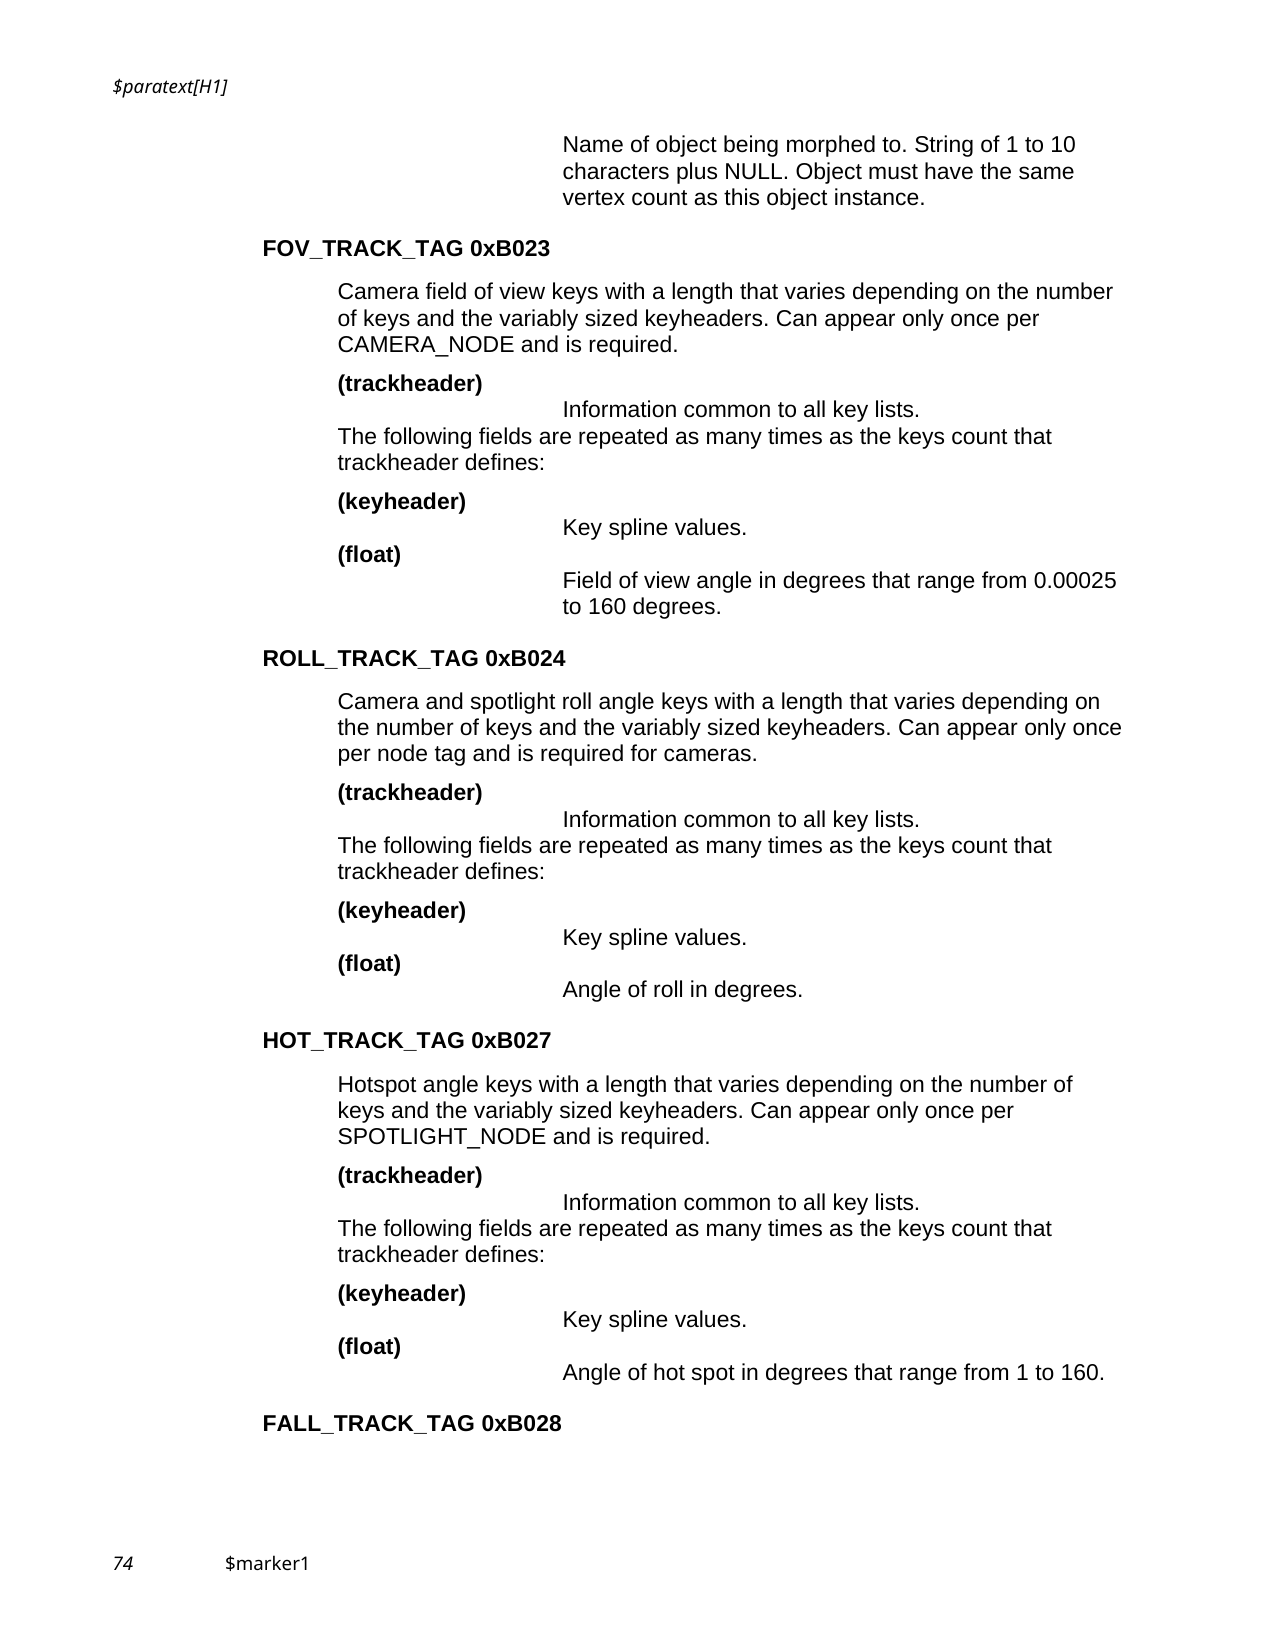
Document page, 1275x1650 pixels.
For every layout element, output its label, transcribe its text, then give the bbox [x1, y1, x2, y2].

text HOT_TRACK_TAG 0xB027 [262, 1027, 1125, 1054]
text Camera field of view keys with a length that varies depending on the number of keys and the variably sized keyheaders. Can appear only once per CAMERA_NODE and is required. [337, 278, 1125, 357]
text (keyheader) [337, 897, 900, 923]
text (float) [337, 541, 900, 567]
text Information common to all key lists. [562, 396, 1125, 423]
text Angle of hot spot in degrees that range from 1 to 160. [562, 1359, 1125, 1385]
text Field of view angle in degrees that range from 0.00025 to 160 degrees. [562, 567, 1125, 619]
text Key spline values. [562, 514, 1125, 541]
text (float) [337, 950, 900, 976]
text The following fields are repeated as many times as the keys count that trackheader defines: [337, 1215, 1125, 1267]
text FOV_TRACK_TAG 0xB023 [262, 235, 1125, 262]
text The following fields are repeated as many times as the keys count that trackheader defines: [337, 423, 1125, 475]
text Information common to all key lists. [562, 1188, 1125, 1215]
text ROLL_TRACK_TAG 0xB024 [262, 644, 1125, 671]
text (float) [337, 1333, 900, 1359]
text Information common to all key lists. [562, 806, 1125, 832]
text Name of object being morphed to. String of 1 to 10 characters plus NULL. Object must have the same vertex count as this object instance. [562, 131, 1125, 210]
text (trackheader) [337, 1162, 900, 1188]
text The following fields are repeated as many times as the keys count that trackheader defines: [337, 832, 1125, 884]
text Key spline values. [562, 923, 1125, 950]
text Hotspot angle keys with a length that varies depending on the number of keys and the variably sized keyheaders. Can appear only once per SPOTLIGHT_NODE and is required. [337, 1071, 1125, 1149]
text Camera and spotlight roll angle keys with a length that varies depending on the number of keys and the variably sized keyheaders. Can appear only once per node tag and is required for cameras. [337, 688, 1125, 767]
text Angle of roll in degrees. [562, 976, 1125, 1002]
text (keyheader) [337, 488, 900, 514]
text FALL_TRACK_TAG 0xB028 [262, 1410, 1125, 1437]
text Key spline values. [562, 1306, 1125, 1333]
text (trackheader) [337, 370, 900, 396]
text (keyheader) [337, 1280, 900, 1306]
text (trackheader) [337, 779, 900, 806]
